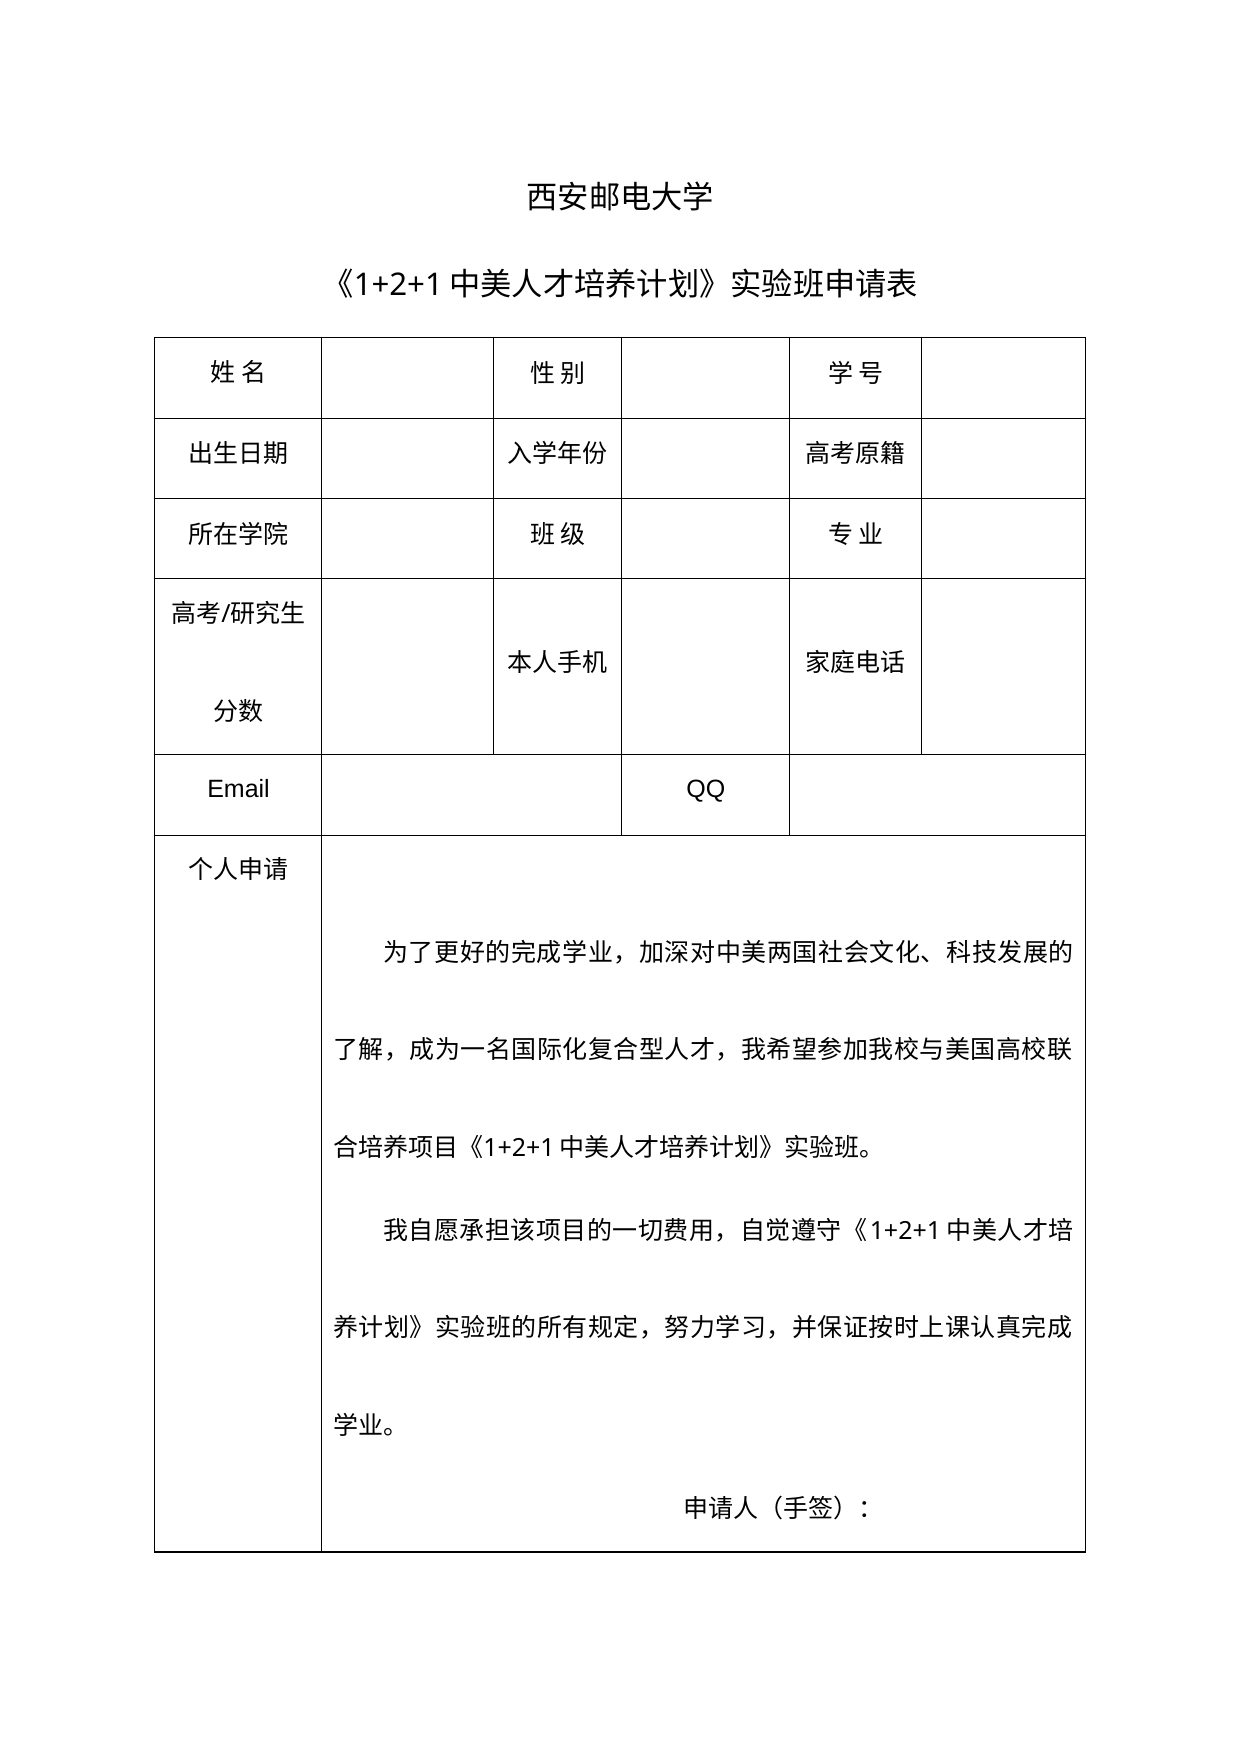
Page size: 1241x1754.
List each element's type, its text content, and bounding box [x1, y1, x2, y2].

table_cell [322, 836, 1085, 1551]
table_cell 高考原籍 [790, 419, 921, 498]
table_cell [322, 755, 621, 834]
table_header 性 别 [494, 338, 621, 418]
table_cell QQ [622, 755, 789, 834]
table_cell [622, 499, 789, 578]
table_cell 专 业 [790, 499, 921, 578]
table_cell 本人手机 [494, 579, 621, 754]
table_cell [622, 419, 789, 498]
table_cell [322, 579, 493, 754]
text 西安邮电大学 [187, 162, 1053, 227]
table_cell [922, 499, 1085, 578]
table_header [622, 338, 789, 418]
table_header [322, 338, 493, 418]
table_cell [322, 419, 493, 498]
table_header 姓 名 [155, 338, 321, 418]
table_cell 高考/研究生分数 [155, 579, 321, 754]
table_cell 家庭电话 [790, 579, 921, 754]
table_cell 出生日期 [155, 419, 321, 498]
table_cell [922, 579, 1085, 754]
table_cell 所在学院 [155, 499, 321, 578]
table_cell 入学年份 [494, 419, 621, 498]
table_cell [622, 579, 789, 754]
table_cell Email [155, 755, 321, 834]
text 《1+2+1中美人才培养计划》实验班申请表 [187, 249, 1053, 314]
table_header [922, 338, 1085, 418]
table_cell [322, 499, 493, 578]
table_cell [922, 419, 1085, 498]
table_cell 班 级 [494, 499, 621, 578]
table_cell 个人申请 [155, 836, 321, 1551]
table_header 学 号 [790, 338, 921, 418]
table_cell [790, 755, 1085, 834]
